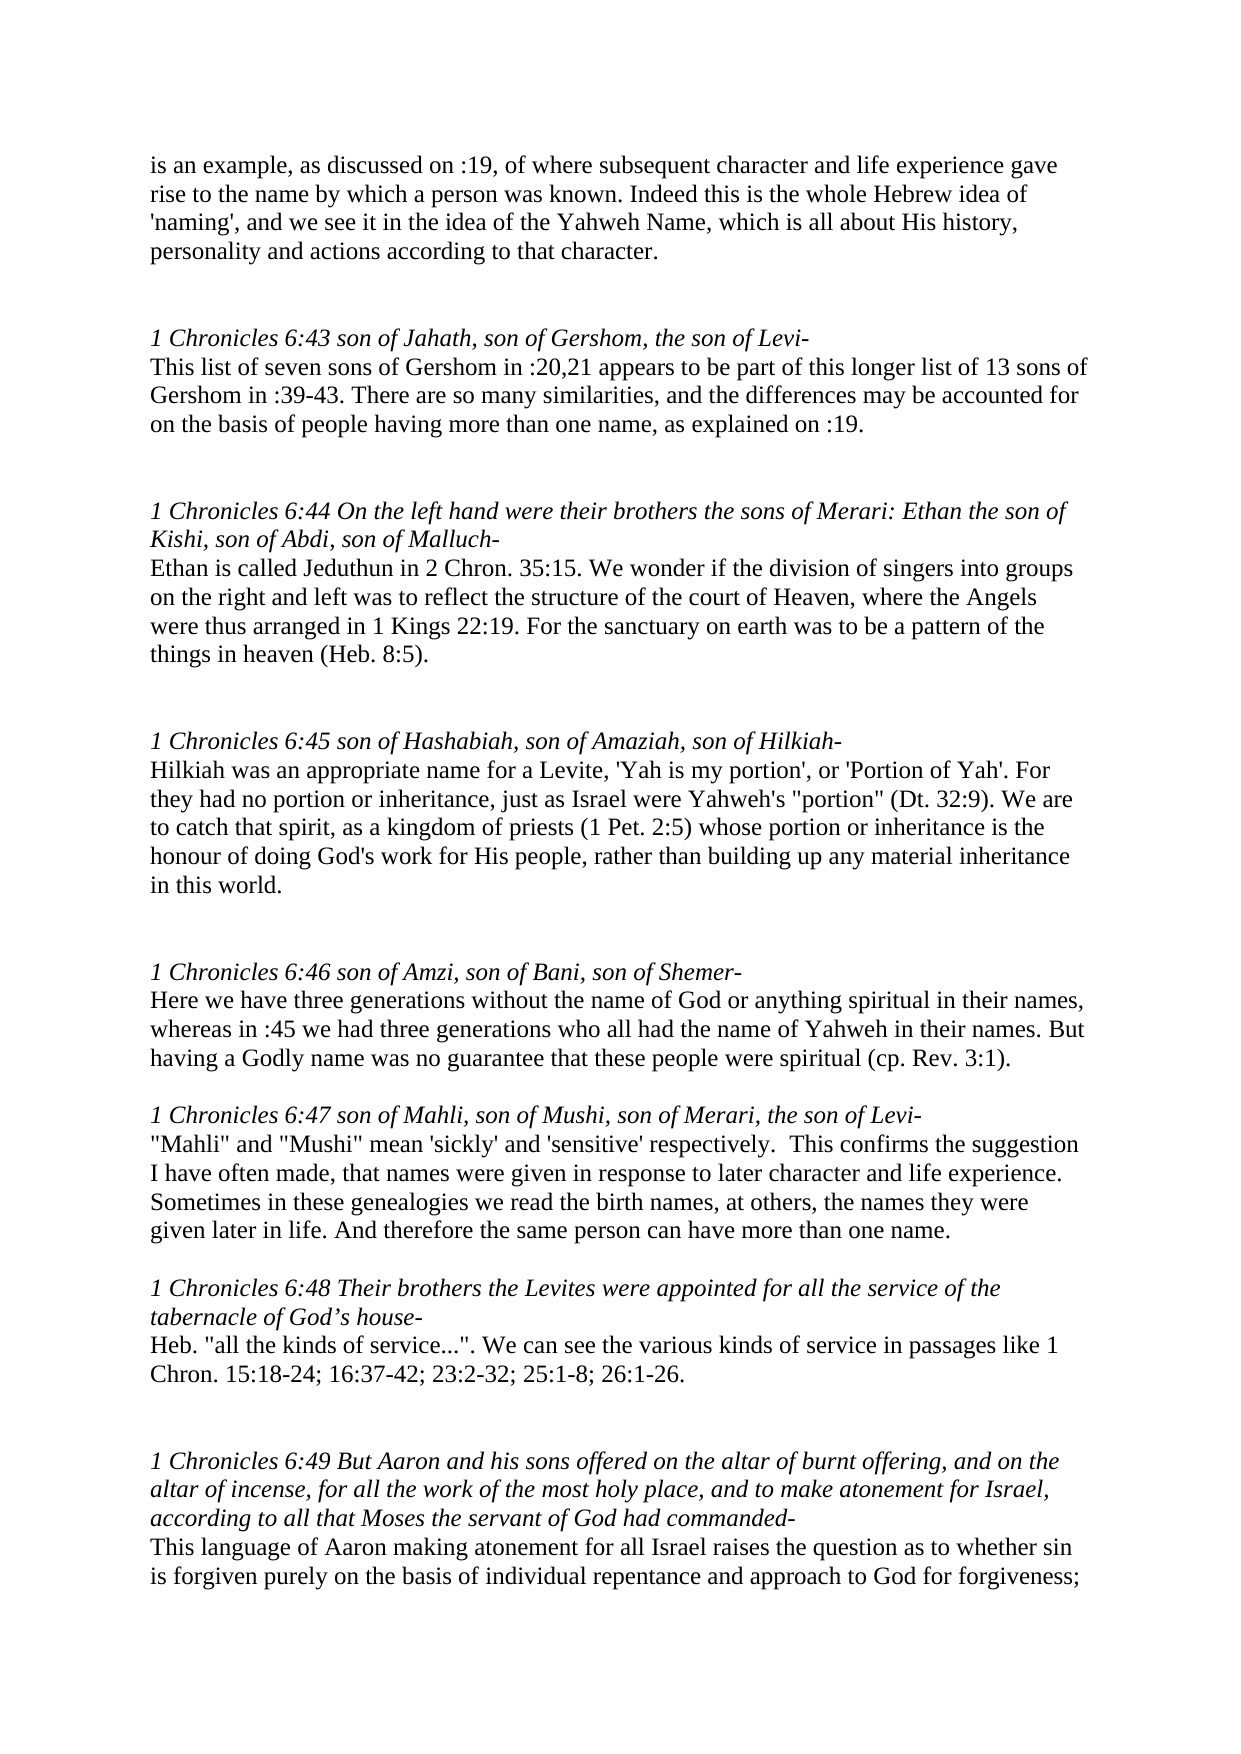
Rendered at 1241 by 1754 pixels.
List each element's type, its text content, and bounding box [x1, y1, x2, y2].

text 1 Chronicles 6:45 son of Hashabiah, son of Amaziah, son of Hilkiah- Hilkiah was an appropriate name for a Levite, 'Yah is my portion', or 'Portion of Yah'. For they had no portion or inheritance, just as Israel were Yahweh's "portion" (Dt. 32:9). We are to catch that spirit, as a kingdom of priests (1 Pet. 2:5) whose portion or inheritance is the honour of doing God's work for His people, rather than building up any material inheritance in this world. [150, 697, 1090, 899]
text 1 Chronicles 6:44 On the left hand were their brothers the sons of Merari: Ethan the son of Kishi, son of Abdi, son of Malluch- Ethan is called Jeduthun in 2 Chron. 35:15. We wonder if the division of singers into groups on the right and left was to reflect the structure of the court of Heaven, where the Angels were thus arranged in 1 Kings 22:19. For the sanctuary on earth was to be a pattern of the things in heaven (Heb. 8:5). [150, 467, 1090, 668]
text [150, 150, 1090, 265]
text 1 Chronicles 6:46 son of Amzi, son of Bani, son of Shemer- Here we have three generations without the name of God or anything spiritual in their names, whereas in :45 we had three generations who all had the name of Yahweh in their names. But having a Godly name was no guarantee that these people were spiritual (cp. Rev. 3:1). 1 Chronicles 6:47 son of Mahli, son of Mushi, son of Merari, the son of Levi- "Mahli" and "Mushi" mean 'sickly' and 'sensitive' respectively. This confirms the suggestion I have often made, that names were given in response to later character and life experience. Sometimes in these genealogies we read the birth names, at others, the names they were given later in life. And therefore the same person can have more than one name. 1 Chronicles 6:48 Their brothers the Levites were appointed for all the service of the tabernacle of God’s house- Heb. "all the kinds of service...". We can see the various kinds of service in passages like 1 Chron. 15:18-24; 16:37-42; 23:2-32; 25:1-8; 26:1-26. [150, 928, 1090, 1388]
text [150, 1417, 1090, 1589]
text 1 Chronicles 6:43 son of Jahath, son of Gershom, the son of Levi- This list of seven sons of Gershom in :20,21 appears to be part of this longer list of 13 sons of Gershom in :39-43. There are so many similarities, and the differences may be accounted for on the basis of people having more than one name, as explained on :19. [150, 294, 1090, 438]
